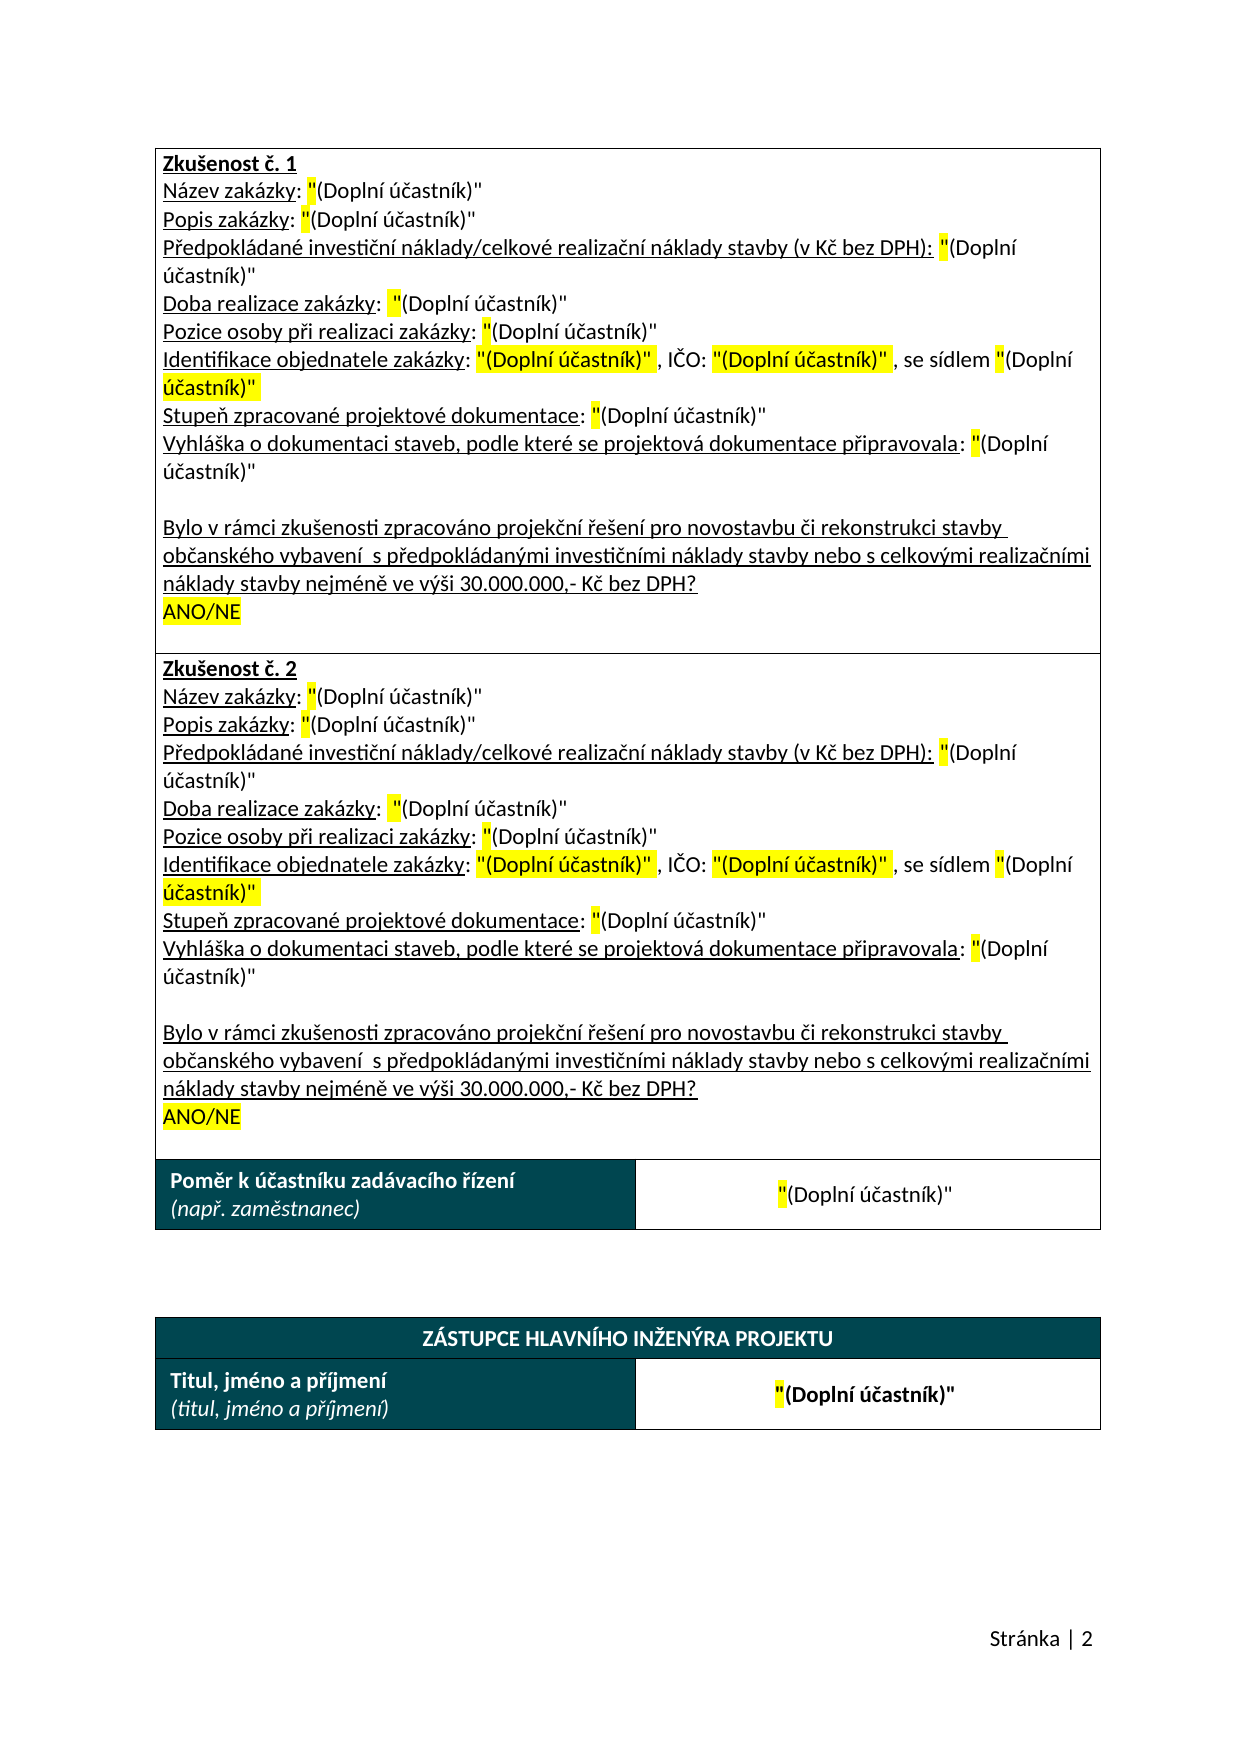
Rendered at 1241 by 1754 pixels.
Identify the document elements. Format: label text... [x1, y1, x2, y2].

table_cell Poměr k účastníku zadávacího řízení (např. zaměstnanec) [156, 1160, 635, 1229]
table_cell [636, 1160, 1100, 1229]
table_header Zástupce hlavního inženýra projektu [156, 1318, 1100, 1358]
table_cell [636, 1359, 1100, 1429]
table_cell Zkušenost č. 2 Název zakázky: Popis zakázky: Předpokládané investiční náklady/celkové realizační náklady stavby (v Kč bez DPH): Doba realizace zakázky: Pozice osoby při realizaci zakázky: Identifikace objednatele zakázky: , IČO: , se sídlem Stupeň zpracované projektové dokumentace: Vyhláška o dokumentaci staveb, podle které se projektová dokumentace připravovala: Bylo v rámci zkušenosti zpracováno projekční řešení pro novostavbu či rekonstrukci stavby občanského vybavení s předpokládanými investičními náklady stavby nebo s celkovými realizačními náklady stavby nejméně ve výši 30.000.000,- Kč bez DPH? ANO/NE [156, 654, 1100, 1158]
table_cell Titul, jméno a příjmení (titul, jméno a příjmení) [156, 1359, 635, 1429]
table_cell Zkušenost č. 1 Název zakázky: Popis zakázky: Předpokládané investiční náklady/celkové realizační náklady stavby (v Kč bez DPH): Doba realizace zakázky: Pozice osoby při realizaci zakázky: Identifikace objednatele zakázky: , IČO: , se sídlem Stupeň zpracované projektové dokumentace: Vyhláška o dokumentaci staveb, podle které se projektová dokumentace připravovala: Bylo v rámci zkušenosti zpracováno projekční řešení pro novostavbu či rekonstrukci stavby občanského vybavení s předpokládanými investičními náklady stavby nebo s celkovými realizačními náklady stavby nejméně ve výši 30.000.000,- Kč bez DPH? ANO/NE [156, 149, 1100, 653]
